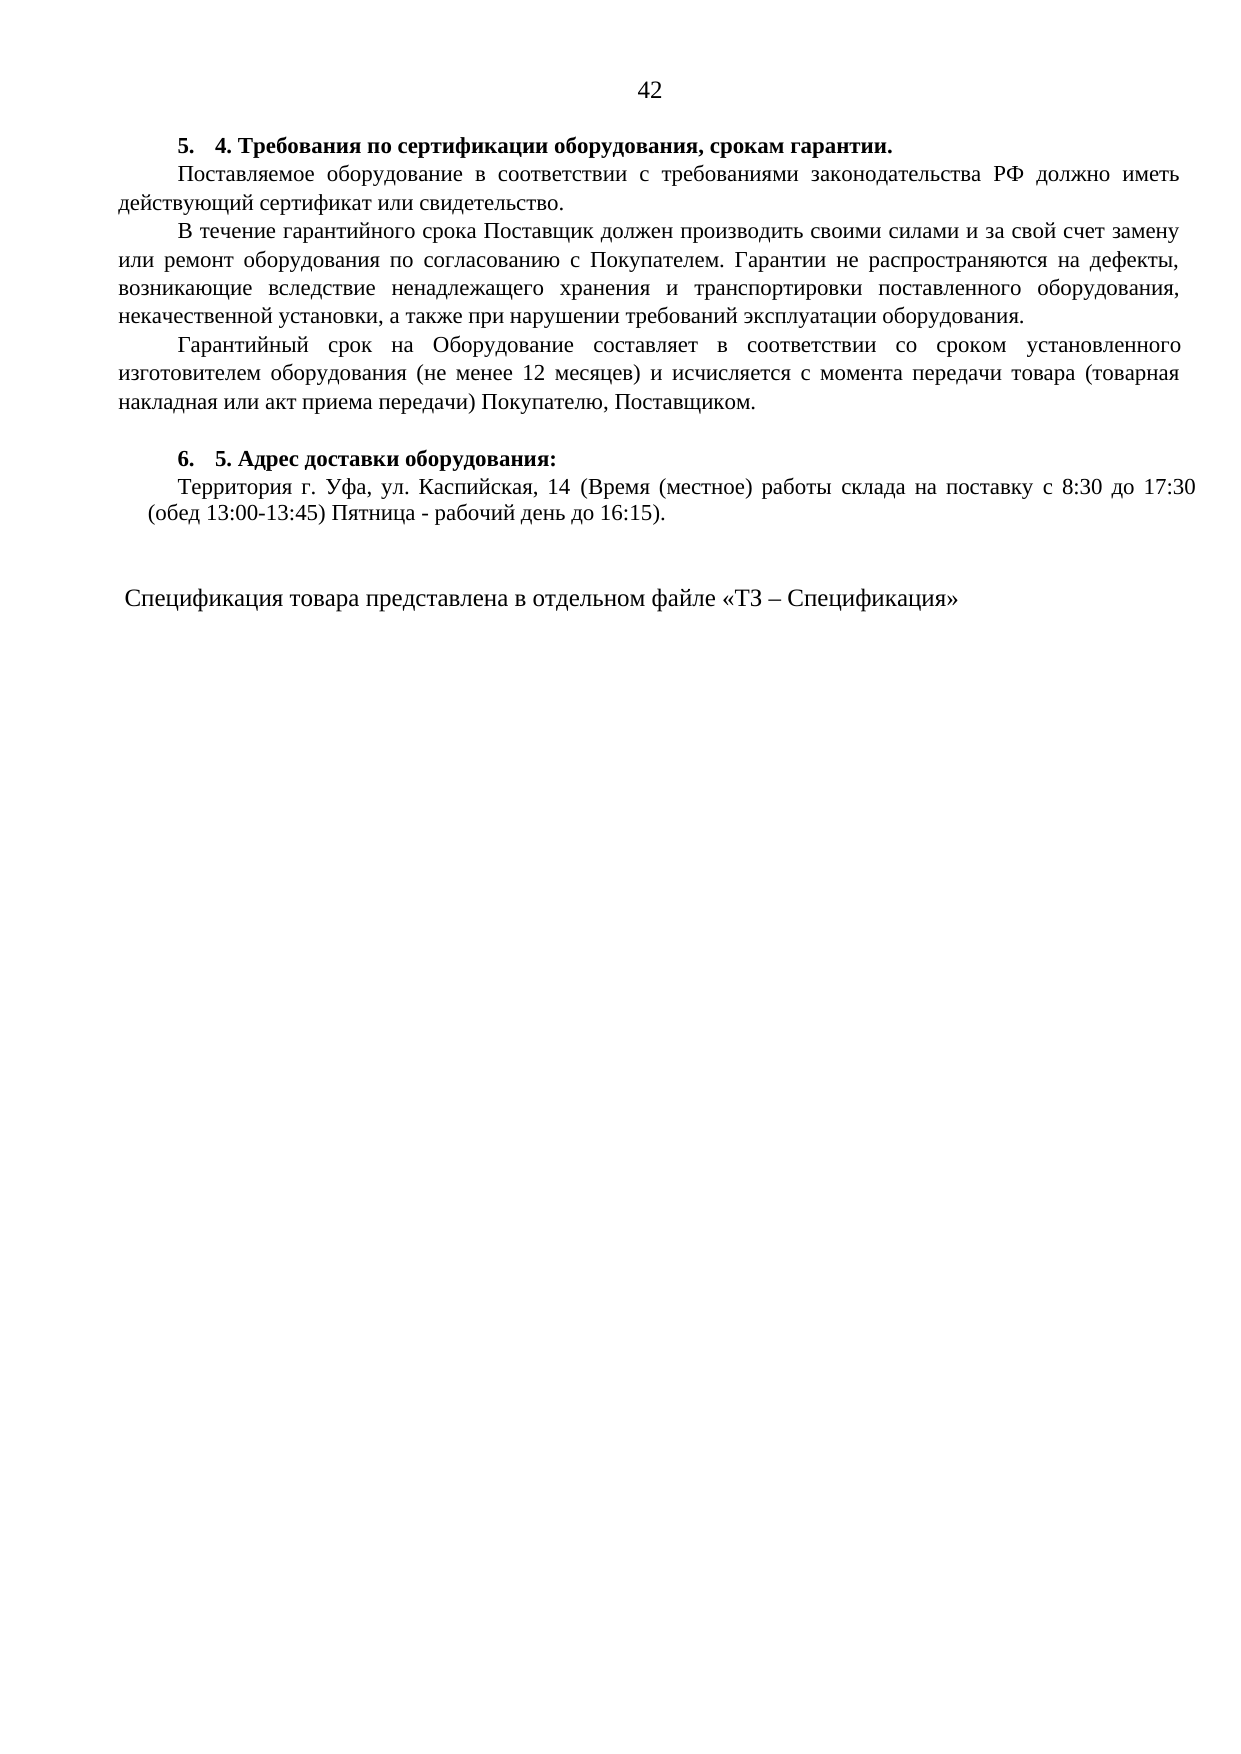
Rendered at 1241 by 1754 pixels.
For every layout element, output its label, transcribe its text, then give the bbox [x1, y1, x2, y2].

list 4. Требования по сертификации оборудования, срокам гарантии. [177, 132, 1181, 159]
text В течение гарантийного срока Поставщик должен производить своими силами и за свой счет замену или ремонт оборудования по согласованию с Покупателем. Гарантии не распространяются на дефекты, возникающие вследствие ненадлежащего хранения и транспортировки поставленного оборудования, некачественной установки, а также при нарушении требований эксплуатации оборудования. [118, 217, 1181, 329]
list 5. Адрес доставки оборудования: [177, 445, 1181, 471]
text Гарантийный срок на Оборудование составляет в соответствии со сроком установленного изготовителем оборудования (не менее 12 месяцев) и исчисляется с момента передачи товара (товарная накладная или акт приема передачи) Покупателю, Поставщиком. [118, 331, 1181, 414]
text Спецификация товара представлена в отдельном файле «ТЗ – Спецификация» [118, 583, 1181, 612]
text Территория г. Уфа, ул. Каспийская, 14 (Время (местное) работы склада на поставку с 8:30 до 17:30 (обед 13:00-13:45) Пятница - рабочий день до 16:15). [148, 473, 1196, 525]
text Поставляемое оборудование в соответствии с требованиями законодательства РФ должно иметь действующий сертификат или свидетельство. [118, 160, 1181, 215]
